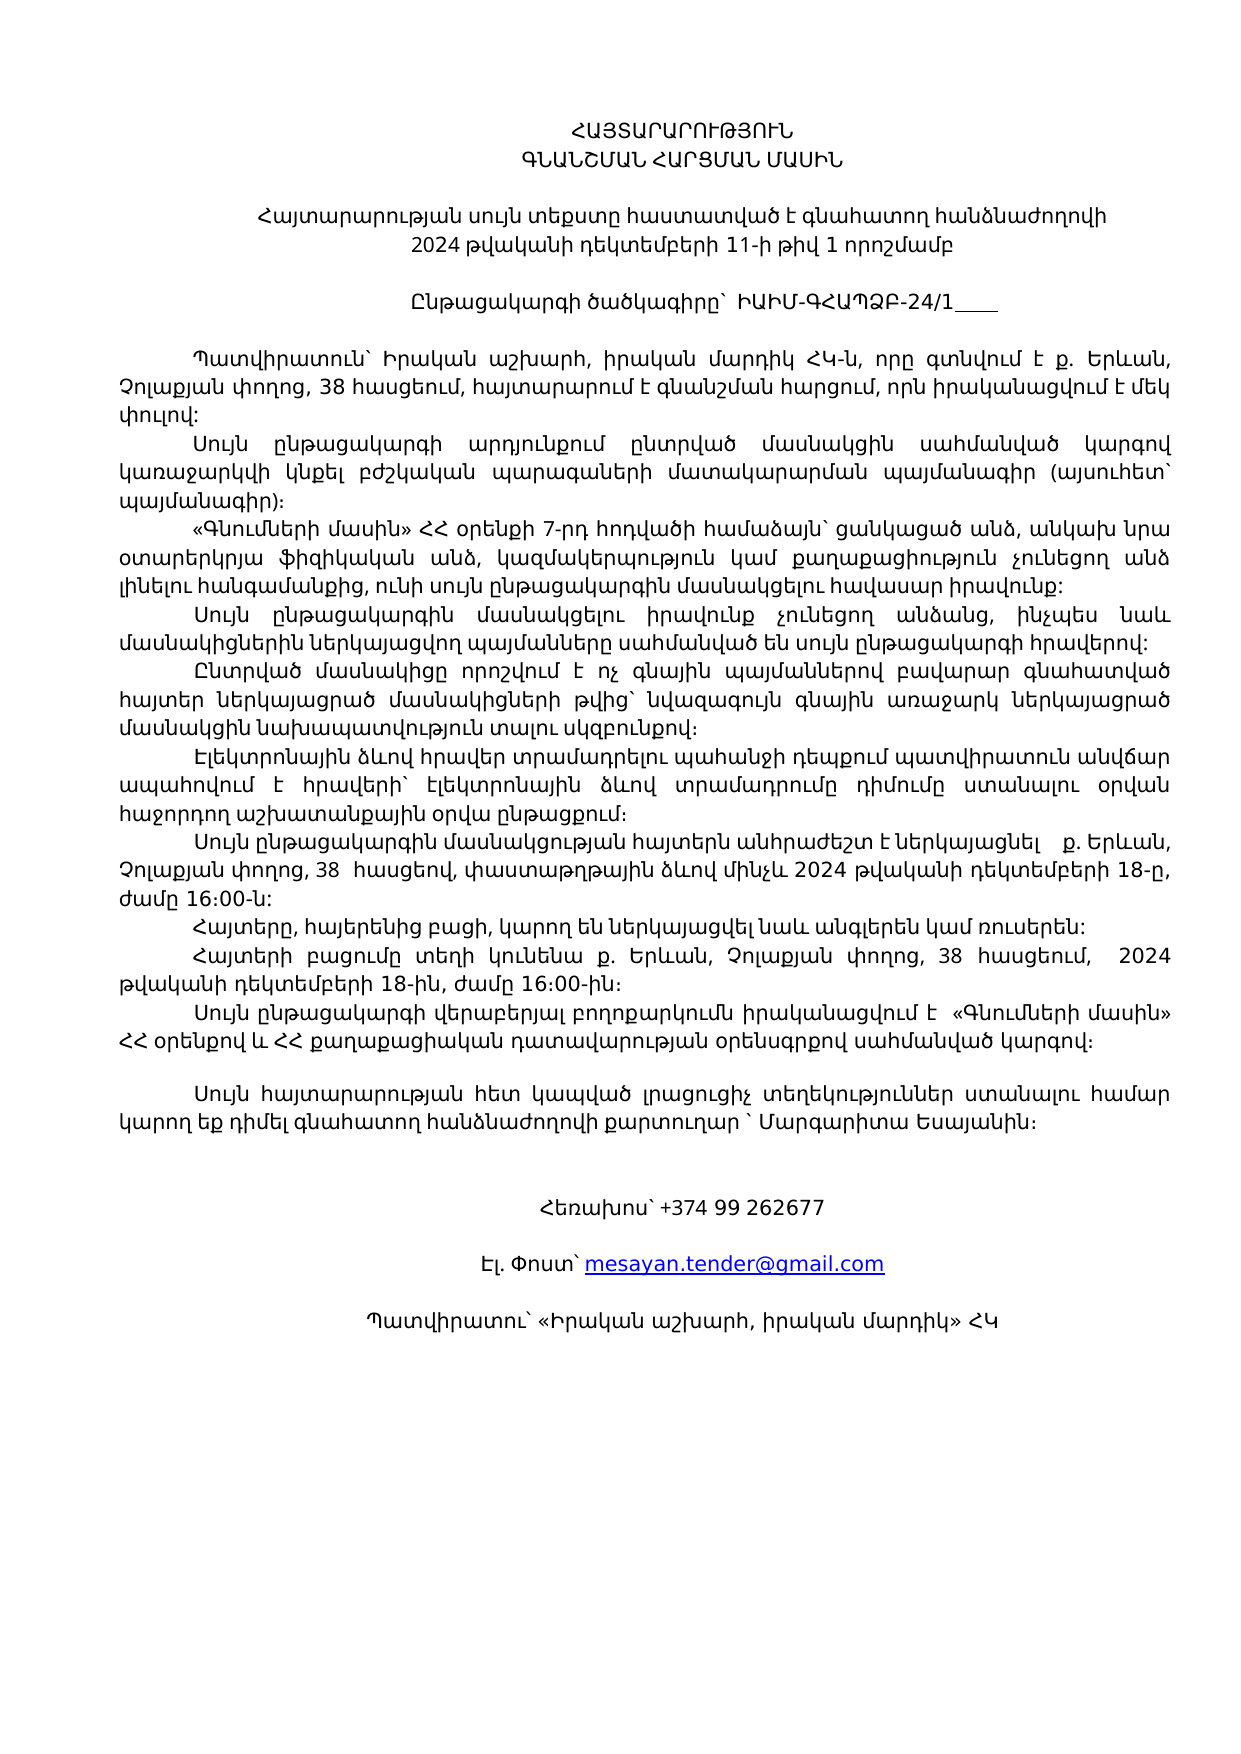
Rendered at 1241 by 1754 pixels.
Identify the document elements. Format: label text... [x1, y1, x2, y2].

text ԳՆԱՆՇՄԱՆ ՀԱՐՑՄԱՆ ՄԱՍԻՆ [118, 145, 1171, 173]
text Ընթացակարգի ծածկագիրը` ԻԱԻՄ-ԳՀԱՊՁԲ-24/1 [118, 287, 1171, 315]
text Սույն հայտարարության հետ կապված լրացուցիչ տեղեկություններ ստանալու համար կարող եք դիմել գնահատող հանձնաժողովի քարտուղար ` Մարգարիտա Եսայանին։ [118, 1079, 1171, 1136]
text Ընտրված մասնակիցը որոշվում է ոչ գնային պայմաններով բավարար գնահատված հայտեր ներկայացրած մասնակիցների թվից` նվազագույն գնային առաջարկ ներկայացրած մասնակցին նախապատվություն տալու սկզբունքով։ [118, 657, 1171, 742]
text Սույն ընթացակարգին մասնակցելու իրավունք չունեցող անձանց, ինչպես նաև մասնակիցներին ներկայացվող պայմանները սահմանված են սույն ընթացակարգի հրավերով: [118, 600, 1171, 657]
text Սույն ընթացակարգին մասնակցության հայտերն անհրաժեշտ է ներկայացնել ք. Երևան, Չոլաքյան փողոց, 38 հասցեով, փաստաթղթային ձևով մինչև 2024 թվականի դեկտեմբերի 18-ը, ժամը 16։00-ն: [118, 827, 1171, 912]
text Սույն ընթացակարգի վերաբերյալ բողոքարկումն իրականացվում է «Գնումների մասին» ՀՀ օրենքով և ՀՀ քաղաքացիական դատավարության օրենսգրքով սահմանված կարգով։ [118, 998, 1171, 1055]
text Պատվիրատու՝ «Իրական աշխարհ, իրական մարդիկ» ՀԿ [193, 1306, 1171, 1335]
text ՀԱՅՏԱՐԱՐՈՒԹՅՈՒՆ [118, 116, 1171, 145]
text Սույն ընթացակարգի արդյունքում ընտրված մասնակցին սահմանված կարգով կառաջարկվի կնքել բժշկական պարագաների մատակարարման պայմանագիր (այսուհետ` պայմանագիր)։ [118, 429, 1171, 514]
text Հեռախոս` +374 99 262677 [118, 1193, 1171, 1221]
text Հայտերը, հայերենից բացի, կարող են ներկայացվել նաև անգլերեն կամ ռուսերեն: [118, 912, 1171, 941]
text Հայտերի բացումը տեղի կունենա ք. Երևան, Չոլաքյան փողոց, 38 հասցեում, 2024 թվականի դեկտեմբերի 18-ին, ժամը 16։00-ին։ [118, 941, 1171, 998]
text Հայտարարության սույն տեքստը հաստատված է գնահատող հանձնաժողովի [118, 202, 1171, 230]
text 2024 թվականի դեկտեմբերի 11-ի թիվ 1 որոշմամբ [118, 230, 1171, 258]
text Պատվիրատուն` Իրական աշխարհ, իրական մարդիկ ՀԿ-ն, որը գտնվում է ք. Երևան, Չոլաքյան փողոց, 38 հասցեում, հայտարարում է գնանշման հարցում, որն իրականացվում է մեկ փուլով: [118, 344, 1171, 429]
text Էլ. Փոստ՝ mesayan.tender@gmail.com [118, 1249, 1171, 1278]
text Էլեկտրոնային ձևով հրավեր տրամադրելու պահանջի դեպքում պատվիրատուն անվճար ապահովում է հրավերի` էլեկտրոնային ձևով տրամադրումը դիմումը ստանալու օրվան հաջորդող աշխատանքային օրվա ընթացքում։ [118, 742, 1171, 827]
text «Գնումների մասին» ՀՀ օրենքի 7-րդ հոդվածի համաձայն` ցանկացած անձ, անկախ նրա օտարերկրյա ֆիզիկական անձ, կազմակերպություն կամ քաղաքացիություն չունեցող անձ լինելու հանգամանքից, ունի սույն ընթացակարգին մասնակցելու հավասար իրավունք: [118, 514, 1171, 600]
